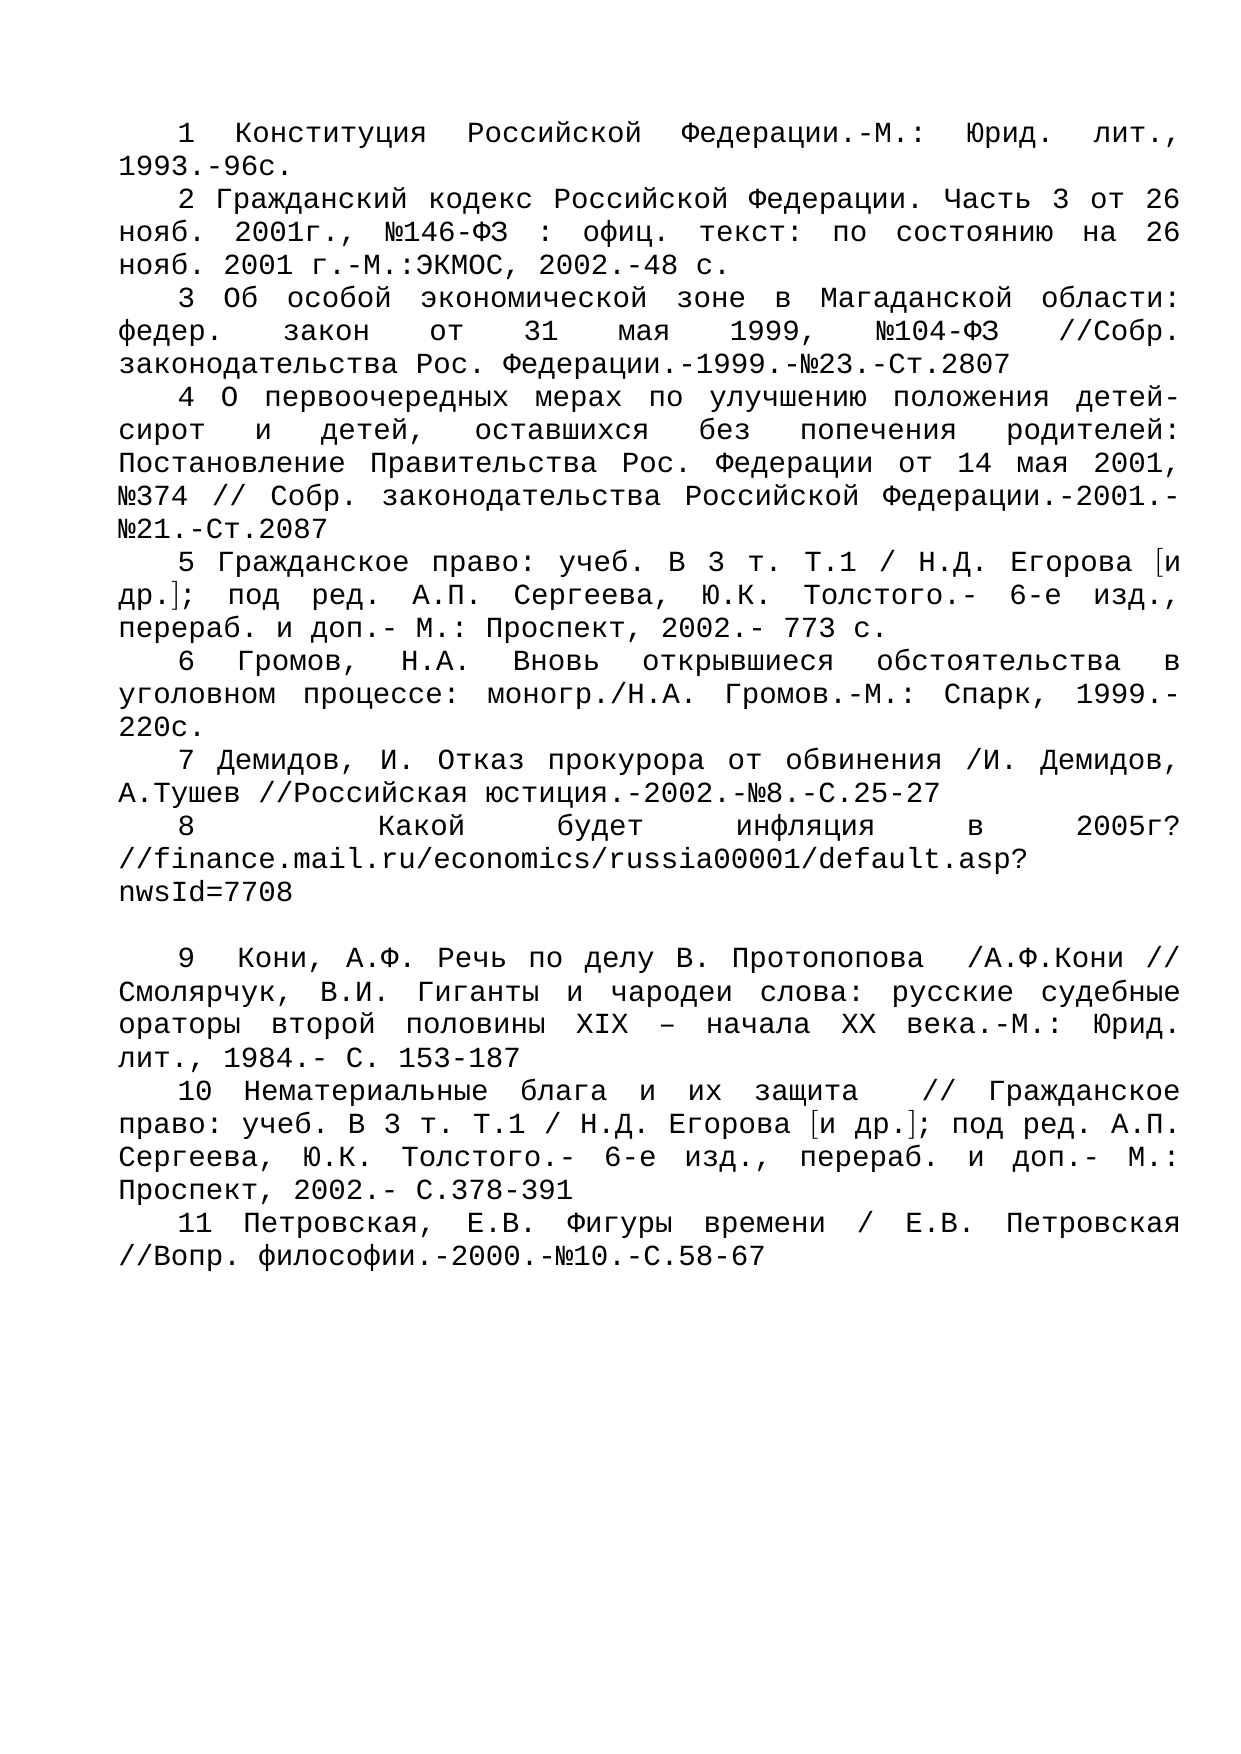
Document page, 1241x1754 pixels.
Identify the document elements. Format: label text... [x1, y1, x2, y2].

text 6 Громов, Н.А. Вновь открывшиеся обстоятельства в уголовном процессе: моногр./Н.А. Громов.-М.: Спарк, 1999.-220с. [118, 646, 1181, 746]
text 2 Гражданский кодекс Российской Федерации. Часть 3 от 26 нояб. 2001г., №146-ФЗ : офиц. текст: по состоянию на 26 нояб. .-М.:ЭКМОС, 2002.-48 с. [118, 184, 1181, 283]
text 11 Петровская, Е.В. Фигуры времени / Е.В. Петровская //Вопр. философии.-2000.-№10.-С.58-67 [118, 1208, 1181, 1274]
text 10 Нематериальные блага и их защита // Гражданское право: учеб. В 3 т. Т.1 / Н.Д. Егорова и др.; под ред. А.П. Сергеева, Ю.К. Толстого.- 6-е изд., перераб. и доп.- М.: Проспект, 2002.- С.378-391 [118, 1076, 1181, 1208]
text 1 Конституция Российской Федерации.-М.: Юрид. лит., 1993.-96с. [118, 118, 1181, 184]
text 8 Какой будет инфляция в 2005г? //finance.mail.ru/economics/russia00001/default.asp?nwsId=7708 [118, 812, 1181, 911]
text 9 Кони, А.Ф. Речь по делу В. Протопопова /А.Ф.Кони // Смолярчук, В.И. Гиганты и чародеи слова: русские судебные ораторы второй половины XIX – начала XX века.-М.: Юрид. лит., 1984.- С. 153-187 [118, 944, 1181, 1076]
text 4 О первоочередных мерах по улучшению положения детей-сирот и детей, оставшихся без попечения родителей: Постановление Правительства Рос. Федерации от 14 мая 2001, №374 // Собр. законодательства Российской Федерации.-2001.- №21.-Ст.2087 [118, 382, 1181, 547]
text 3 Об особой экономической зоне в Магаданской области: федер. закон от 31 мая 1999, №104-ФЗ //Собр. законодательства Рос. Федерации.-1999.-№23.-Ст.2807 [118, 283, 1181, 382]
text 5 Гражданское право: учеб. В 3 т. Т.1 / Н.Д. Егорова и др.; под ред. А.П. Сергеева, Ю.К. Толстого.- 6-е изд., перераб. и доп.- М.: Проспект, 2002.- 773 с. [118, 547, 1181, 646]
text 7 Демидов, И. Отказ прокурора от обвинения /И. Демидов, А.Тушев //Российская юстиция.-2002.-№8.-С.25-27 [118, 746, 1181, 812]
